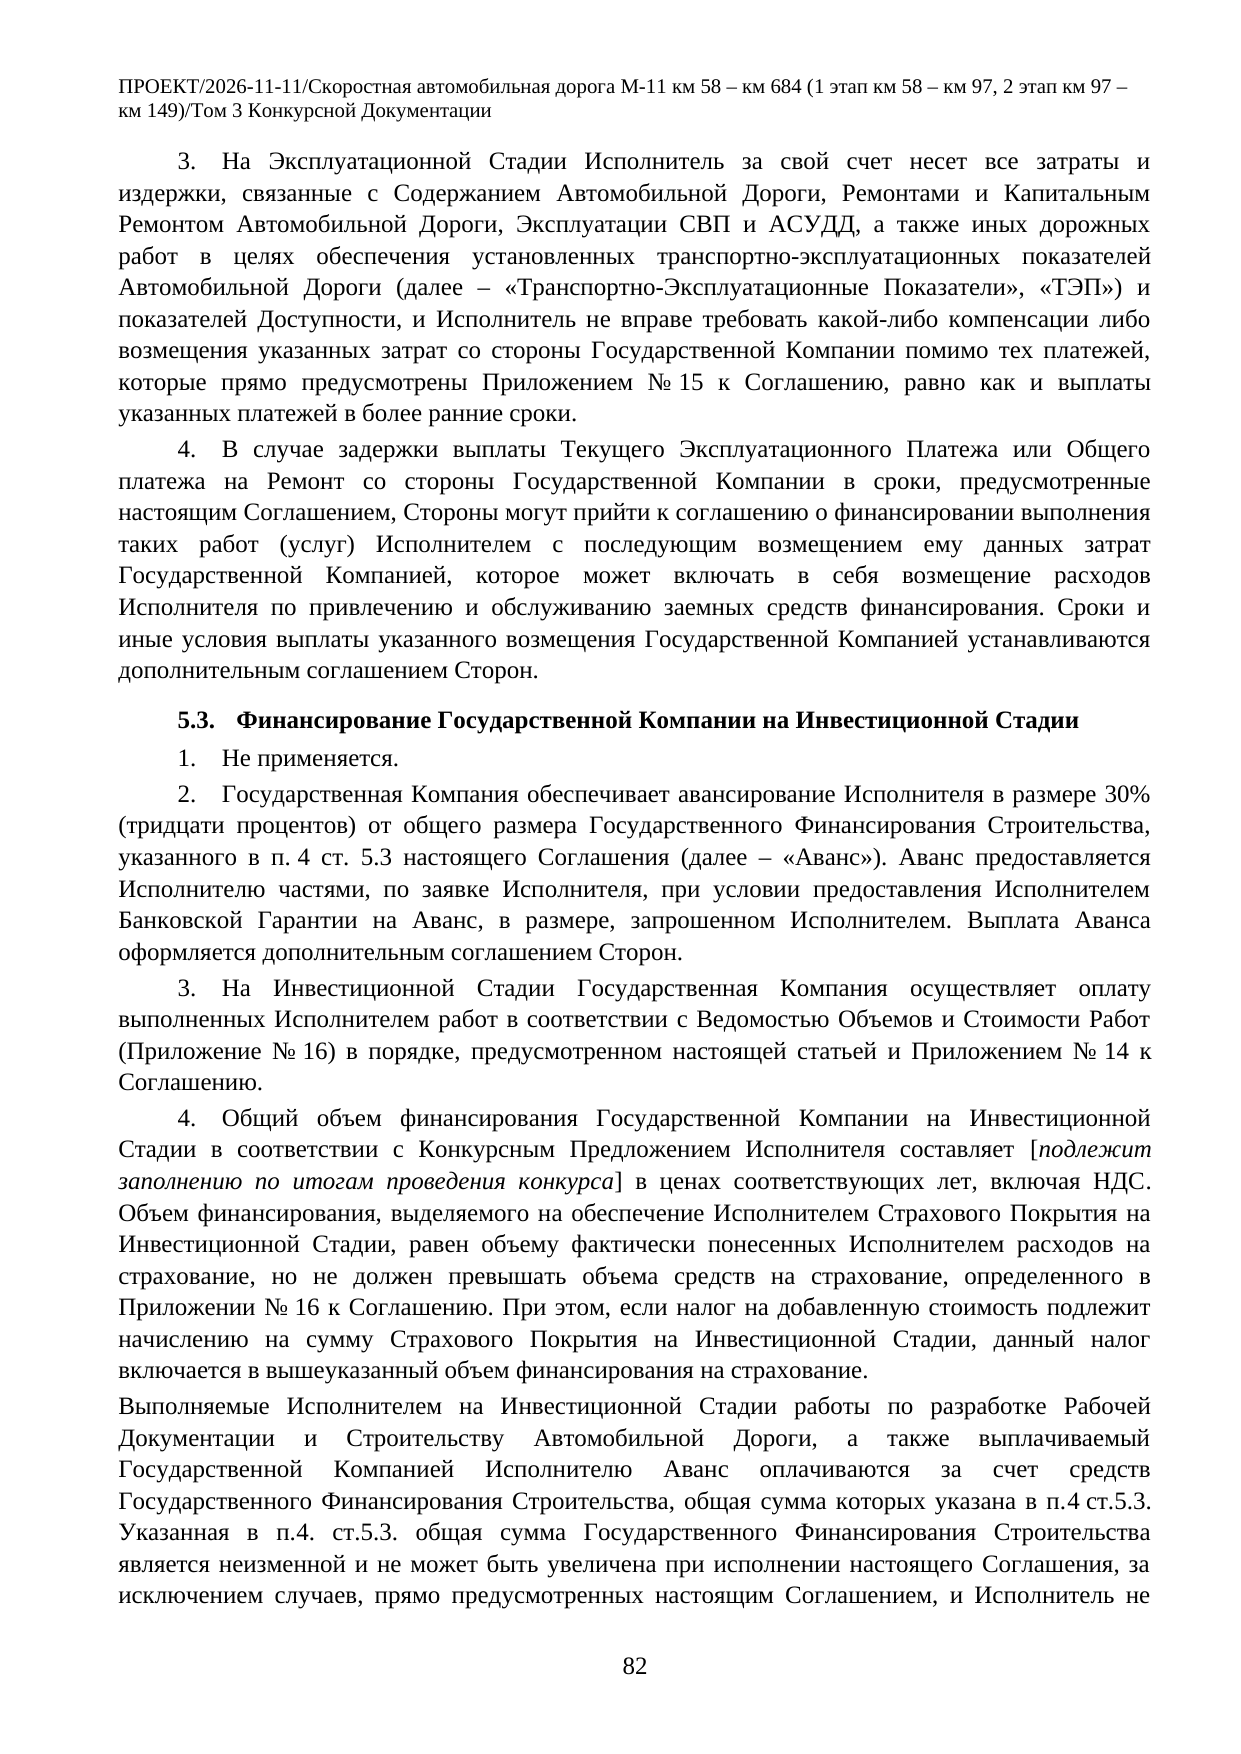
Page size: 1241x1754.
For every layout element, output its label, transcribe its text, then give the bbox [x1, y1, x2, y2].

subtitle В случае задержки выплаты Текущего Эксплуатационного Платежа или Общего платежа на Ремонт со стороны Государственной Компании в сроки, предусмотренные настоящим Соглашением, Стороны могут прийти к соглашению о финансировании выполнения таких работ (услуг) Исполнителем с последующим возмещением ему данных затрат Государственной Компанией, которое может включать в себя возмещение расходов Исполнителя по привлечению и обслуживанию заемных средств финансирования. Сроки и иные условия выплаты указанного возмещения Государственной Компанией устанавливаются дополнительным соглашением Сторон. [118, 434, 1152, 684]
subtitle Государственная Компания обеспечивает авансирование Исполнителя в размере 30% (тридцати процентов) от общего размера Государственного Финансирования Строительства, указанного в п. 4 ст. 5.3 настоящего Соглашения (далее – «Аванс»). Аванс предоставляется Исполнителю частями, по заявке Исполнителя, при условии предоставления Исполнителем Банковской Гарантии на Аванс, в размере, запрошенном Исполнителем. Выплата Аванса оформляется дополнительным соглашением Сторон. [118, 779, 1152, 966]
subtitle На Эксплуатационной Стадии Исполнитель за свой счет несет все затраты и издержки, связанные с Содержанием Автомобильной Дороги, Ремонтами и Капитальным Ремонтом Автомобильной Дороги, Эксплуатации СВП и АСУДД, а также иных дорожных работ в целях обеспечения установленных транспортно-эксплуатационных показателей Автомобильной Дороги (далее – «Транспортно-Эксплуатационные Показатели», «ТЭП») и показателей Доступности, и Исполнитель не вправе требовать какой-либо компенсации либо возмещения указанных затрат со стороны Государственной Компании помимо тех платежей, которые прямо предусмотрены Приложением № 15 к Соглашению, равно как и выплаты указанных платежей в более ранние сроки. [118, 146, 1152, 427]
subtitle На Инвестиционной Стадии Государственная Компания осуществляет оплату выполненных Исполнителем работ в соответствии с Ведомостью Объемов и Стоимости Работ (Приложение № 16) в порядке, предусмотренном настоящей статьей и Приложением № 14 к Соглашению. [118, 973, 1152, 1096]
subtitle Не применяется. [118, 743, 1152, 772]
subtitle Общий объем финансирования Государственной Компании на Инвестиционной Стадии в соответствии с Конкурсным Предложением Исполнителя составляет [подлежит заполнению по итогам проведения конкурса] в ценах соответствующих лет, включая НДС. Объем финансирования, выделяемого на обеспечение Исполнителем Страхового Покрытия на Инвестиционной Стадии, равен объему фактически понесенных Исполнителем расходов на страхование, но не должен превышать объема средств на страхование, определенного в Приложении № 16 к Соглашению. При этом, если налог на добавленную стоимость подлежит начислению на сумму Страхового Покрытия на Инвестиционной Стадии, данный налог включается в вышеуказанный объем финансирования на страхование. [118, 1103, 1152, 1384]
subtitle Финансирование Государственной Компании на Инвестиционной Стадии [118, 706, 1152, 734]
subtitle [118, 1391, 1152, 1609]
